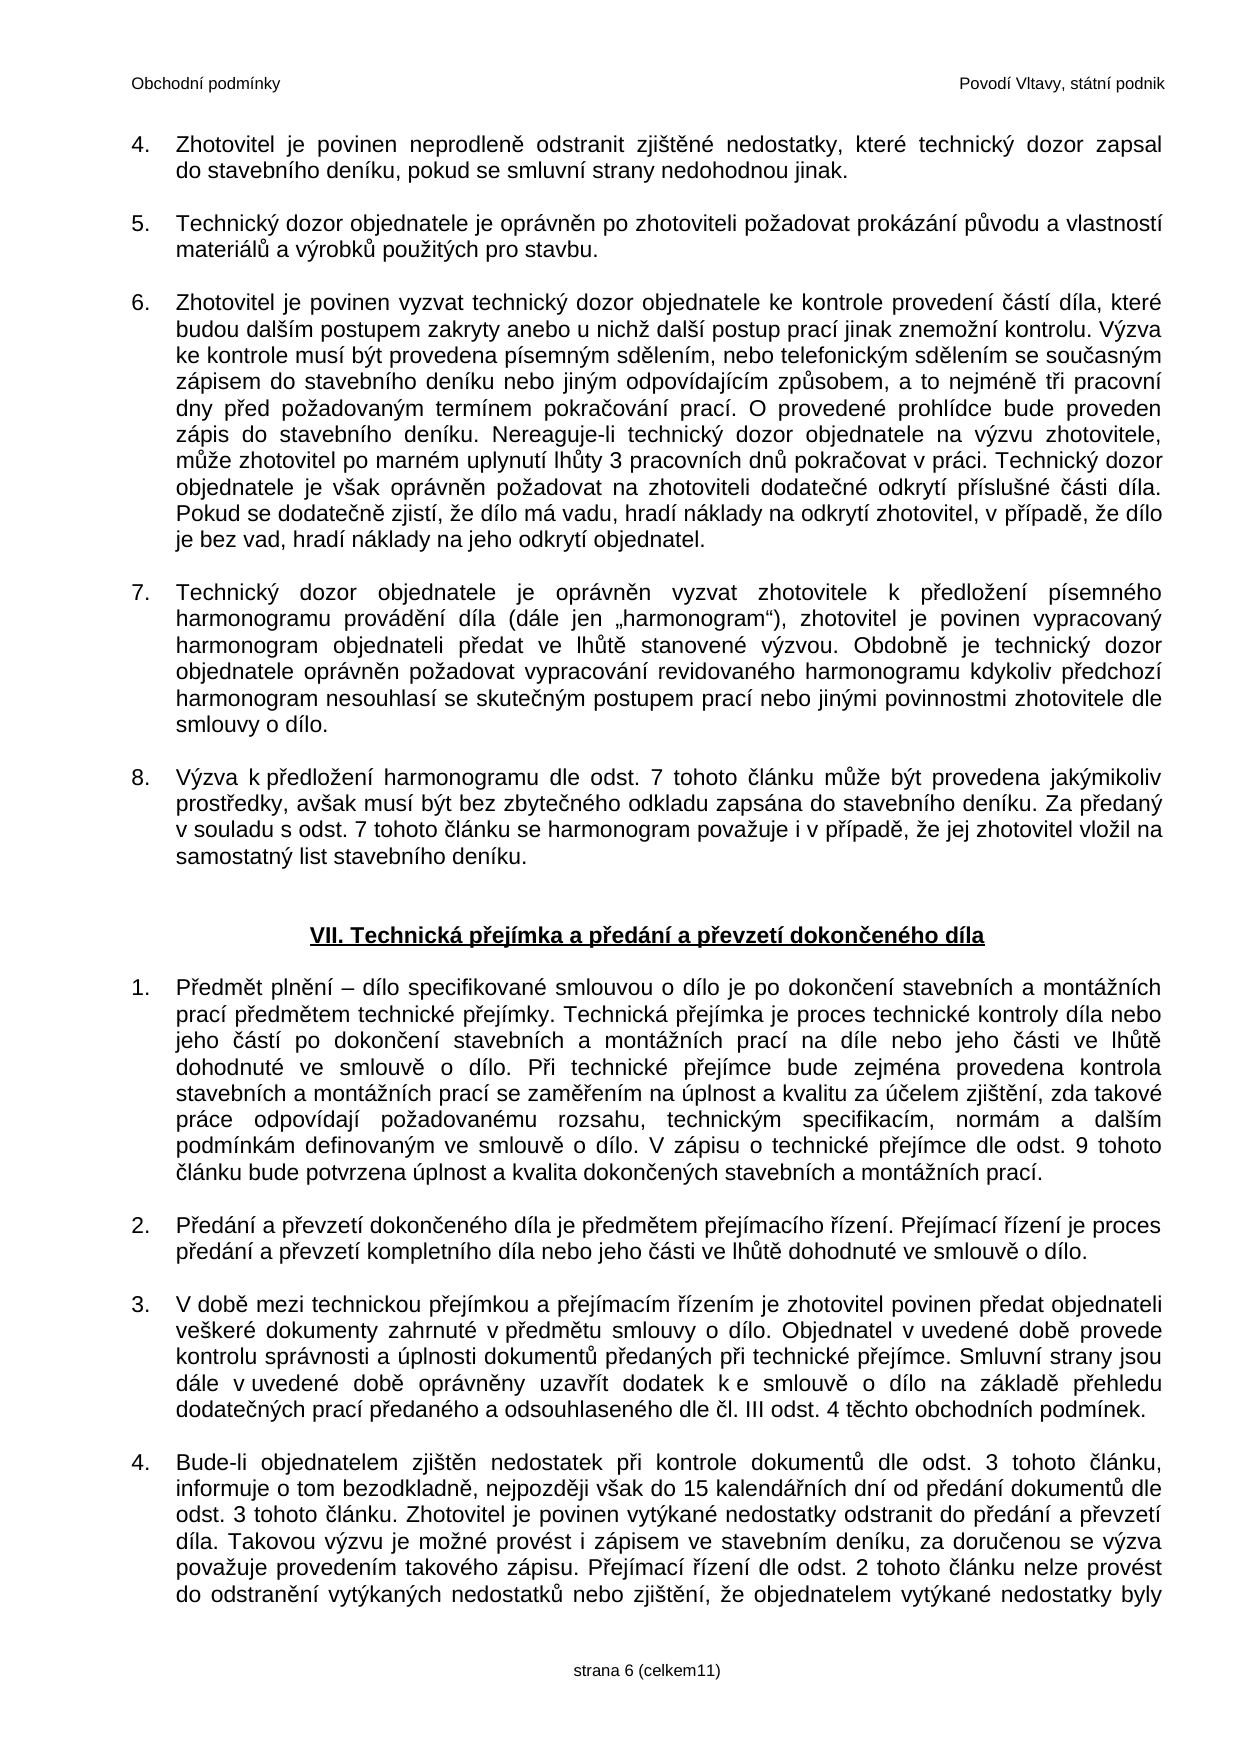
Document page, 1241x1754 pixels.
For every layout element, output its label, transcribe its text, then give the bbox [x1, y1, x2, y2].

list V době mezi technickou přejímkou a přejímacím řízením je zhotovitel povinen předat objednateli veškeré dokumenty zahrnuté v předmětu smlouvy o dílo. Objednatel v uvedené době provede kontrolu správnosti a úplnosti dokumentů předaných při technické přejímce. Smluvní strany jsou dále v uvedené době oprávněny uzavřít dodatek k e smlouvě o dílo na základě přehledu dodatečných prací předaného a odsouhlaseného dle čl. III odst. 4 těchto obchodních podmínek. [131, 1291, 1163, 1422]
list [131, 1449, 1163, 1607]
list Technický dozor objednatele je oprávněn po zhotoviteli požadovat prokázání původu a vlastností materiálů a výrobků použitých pro stavbu. [131, 210, 1163, 263]
list Zhotovitel je povinen neprodleně odstranit zjištěné nedostatky, které technický dozor zapsal do stavebního deníku, pokud se smluvní strany nedohodnou jinak. [131, 131, 1163, 184]
list Předání a převzetí dokončeného díla je předmětem přejímacího řízení. Přejímací řízení je proces předání a převzetí kompletního díla nebo jeho části ve lhůtě dohodnuté ve smlouvě o dílo. [131, 1212, 1163, 1264]
list Zhotovitel je povinen vyzvat technický dozor objednatele ke kontrole provedení částí díla, které budou dalším postupem zakryty anebo u nichž další postup prací jinak znemožní kontrolu. Výzva ke kontrole musí být provedena písemným sdělením, nebo telefonickým sdělením se současným zápisem do stavebního deníku nebo jiným odpovídajícím způsobem, a to nejméně tři pracovní dny před požadovaným termínem pokračování prací. O provedené prohlídce bude proveden zápis do stavebního deníku. Nereaguje-li technický dozor objednatele na výzvu zhotovitele, může zhotovitel po marném uplynutí lhůty 3 pracovních dnů pokračovat v práci. Technický dozor objednatele je však oprávněn požadovat na zhotoviteli dodatečné odkrytí příslušné části díla. Pokud se dodatečně zjistí, že dílo má vadu, hradí náklady na odkrytí zhotovitel, v případě, že dílo je bez vad, hradí náklady na jeho odkrytí objednatel. [131, 289, 1163, 553]
list Výzva k předložení harmonogramu dle odst. 7 tohoto článku může být provedena jakýmikoliv prostředky, avšak musí být bez zbytečného odkladu zapsána do stavebního deníku. Za předaný v souladu s odst. 7 tohoto článku se harmonogram považuje i v případě, že jej zhotovitel vložil na samostatný list stavebního deníku. [131, 763, 1163, 869]
subtitle VII. Technická přejímka a předání a převzetí dokončeného díla [131, 922, 1163, 948]
list Předmět plnění – dílo specifikované smlouvou o dílo je po dokončení stavebních a montážních prací předmětem technické přejímky. Technická přejímka je proces technické kontroly díla nebo jeho částí po dokončení stavebních a montážních prací na díle nebo jeho části ve lhůtě dohodnuté ve smlouvě o dílo. Při technické přejímce bude zejména provedena kontrola stavebních a montážních prací se zaměřením na úplnost a kvalitu za účelem zjištění, zda takové práce odpovídají požadovanému rozsahu, technickým specifikacím, normám a dalším podmínkám definovaným ve smlouvě o dílo. V zápisu o technické přejímce dle odst. 9 tohoto článku bude potvrzena úplnost a kvalita dokončených stavebních a montážních prací. [131, 974, 1163, 1185]
list Technický dozor objednatele je oprávněn vyzvat zhotovitele k předložení písemného harmonogramu provádění díla (dále jen „harmonogram“), zhotovitel je povinen vypracovaný harmonogram objednateli předat ve lhůtě stanovené výzvou. Obdobně je technický dozor objednatele oprávněn požadovat vypracování revidovaného harmonogramu kdykoliv předchozí harmonogram nesouhlasí se skutečným postupem prací nebo jinými povinnostmi zhotovitele dle smlouvy o dílo. [131, 579, 1163, 737]
